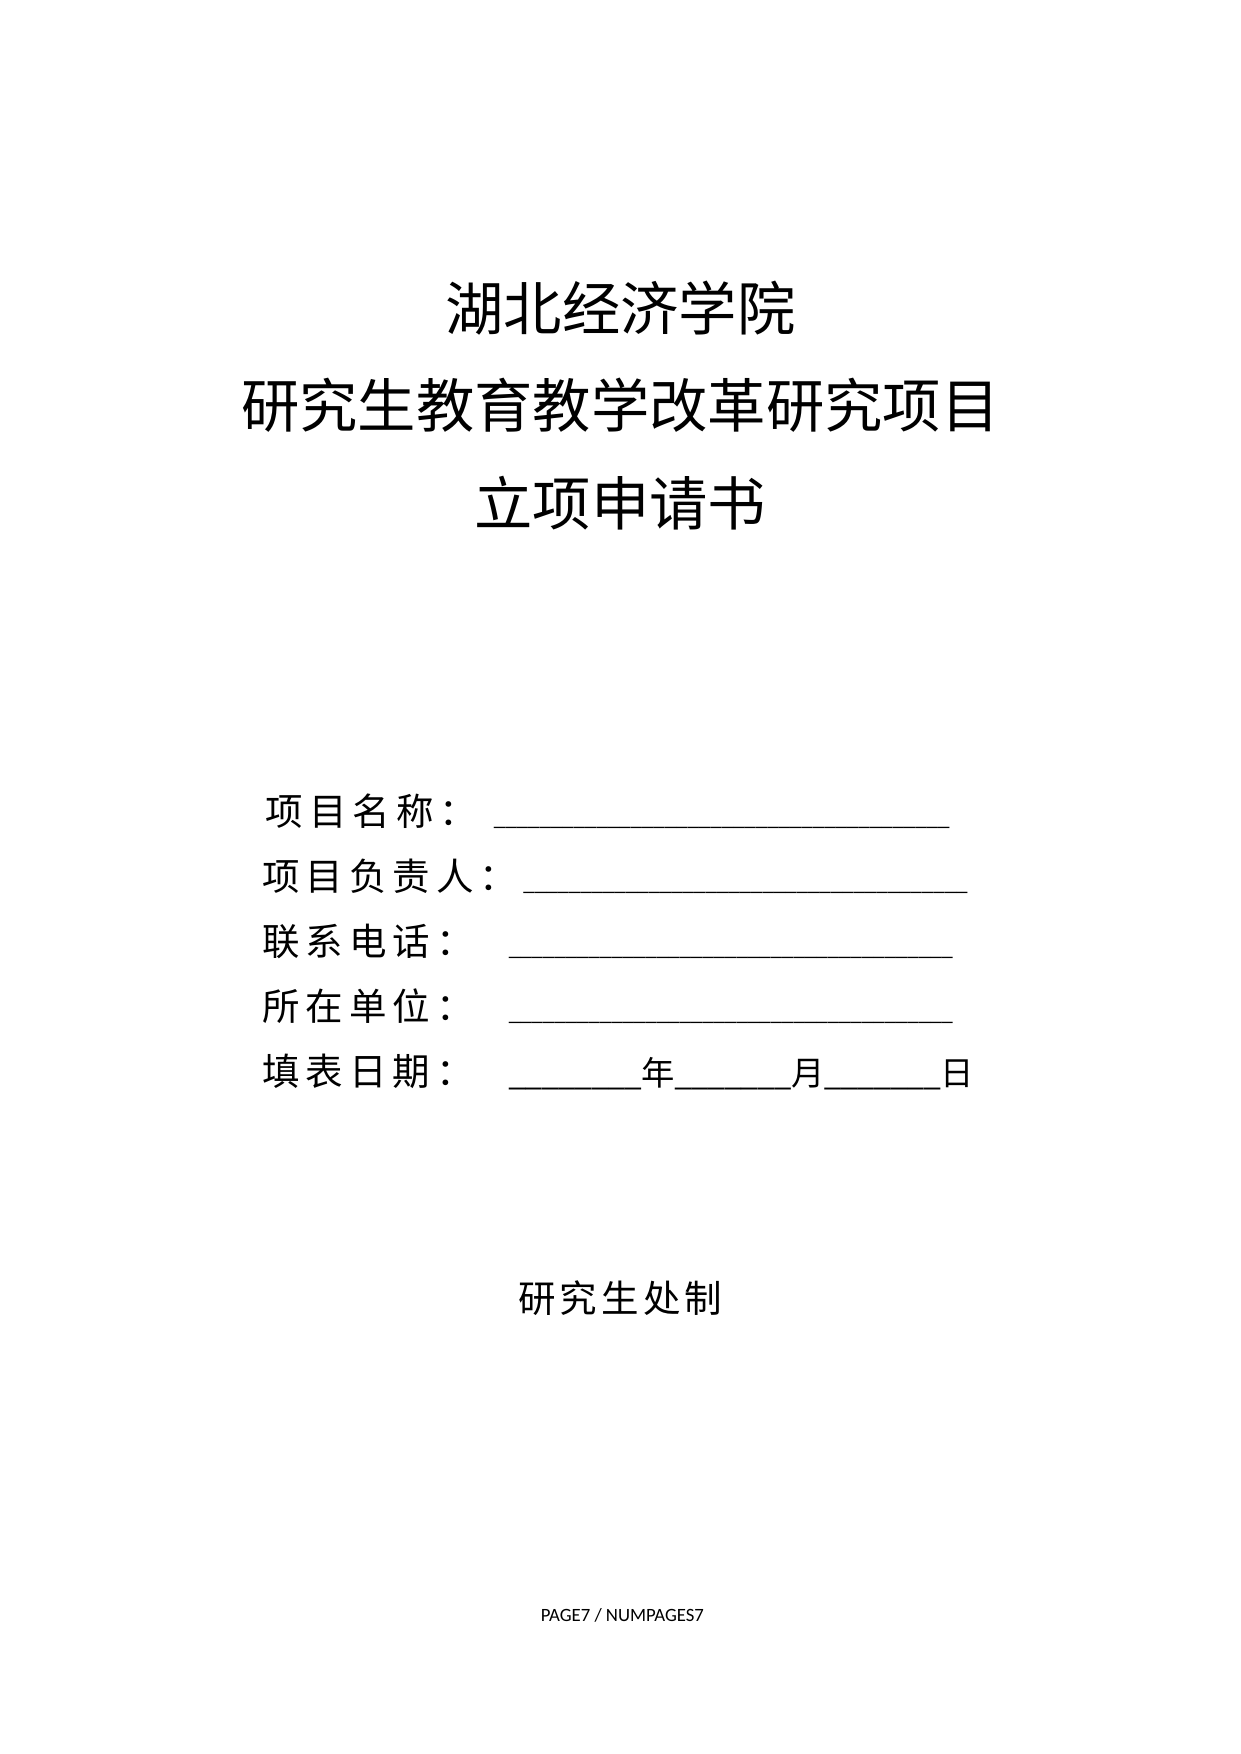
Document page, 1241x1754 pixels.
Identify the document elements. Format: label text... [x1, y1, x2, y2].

text 联系电话： _______________________________________ [187, 906, 1125, 971]
text 立项申请书 [187, 451, 1053, 548]
text 填表日期： ________年_______月_______日 [187, 1036, 1125, 1101]
text 研究生教育教学改革研究项目 [187, 353, 1053, 451]
text 所在单位： _______________________________________ [187, 971, 1125, 1036]
text 项目名称： ________________________________________ [187, 776, 1125, 841]
text 湖北经济学院 [187, 256, 1053, 353]
text 项目负责人：_______________________________________ [187, 841, 1125, 906]
text 研究生处制 [187, 1263, 1053, 1328]
